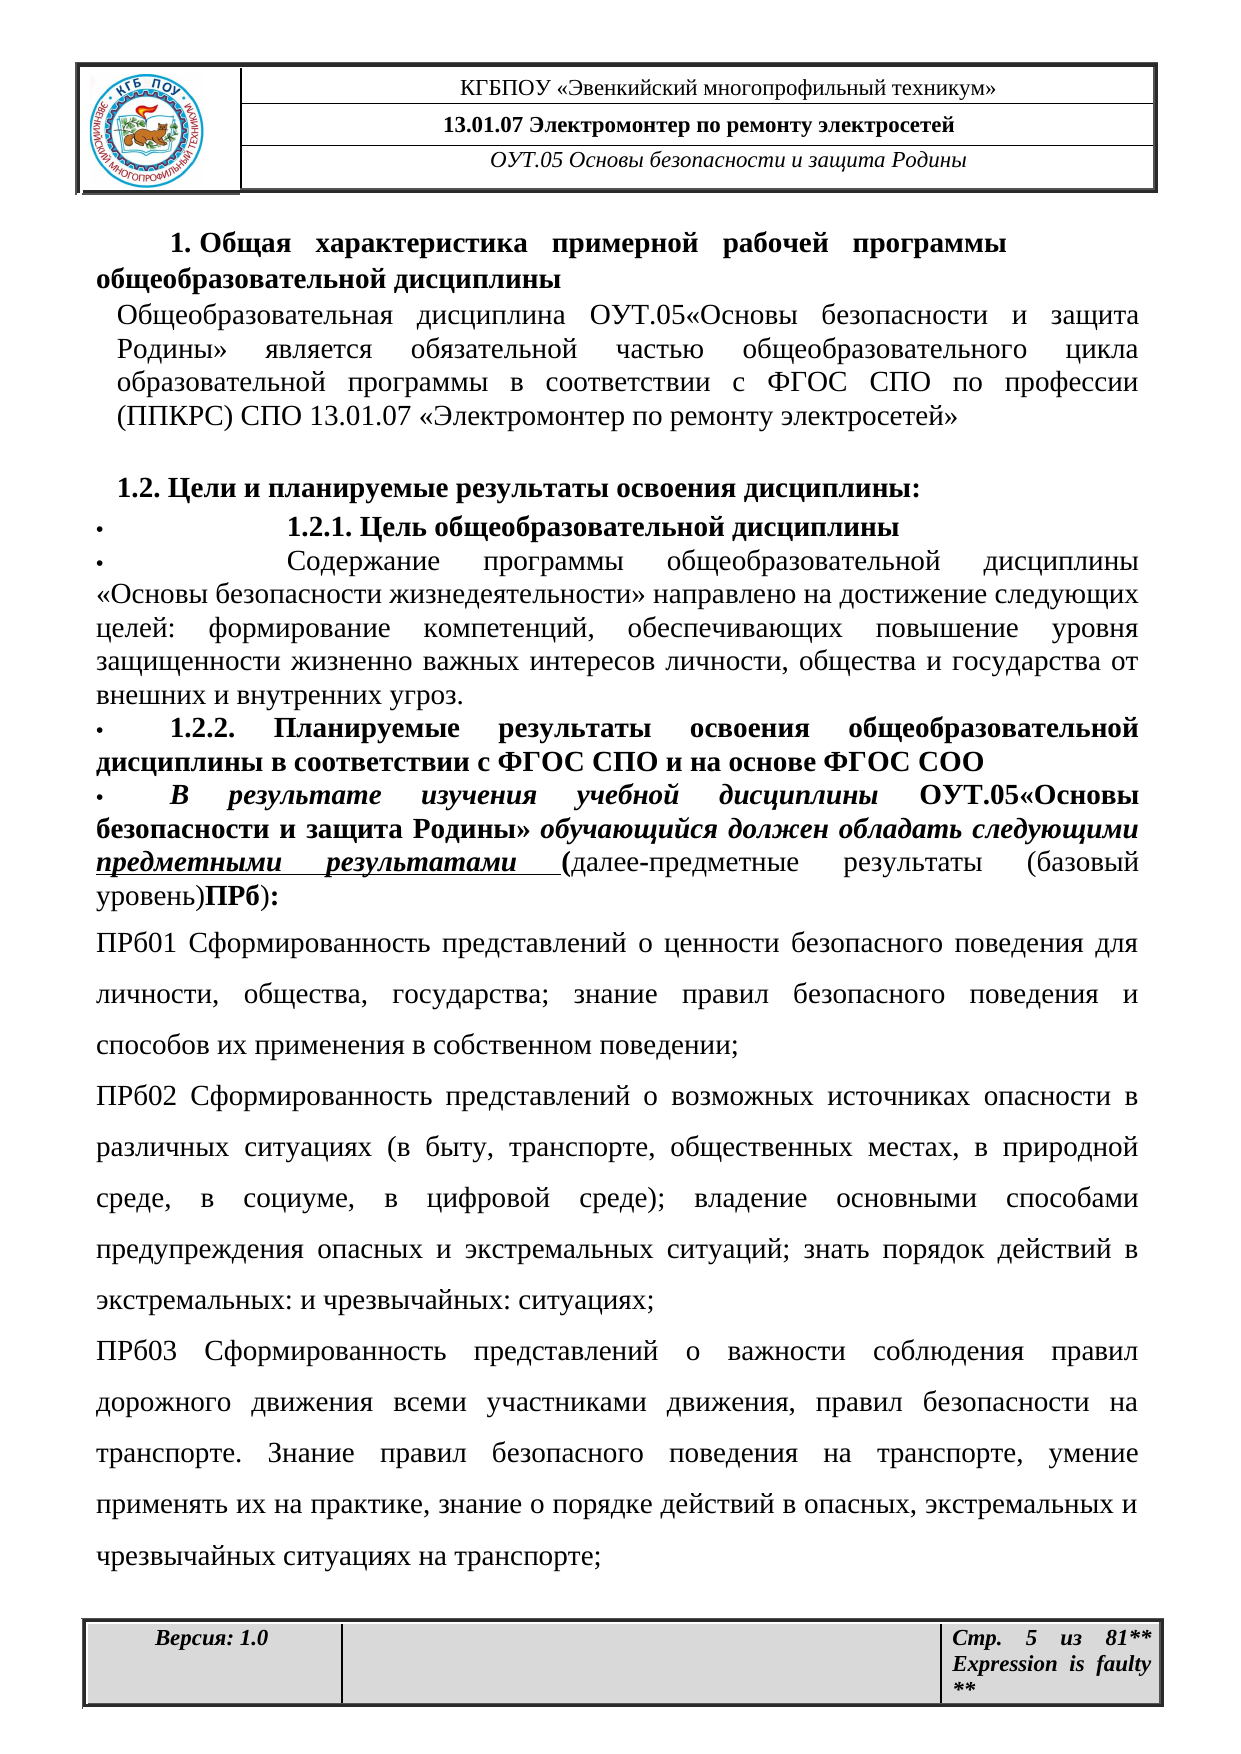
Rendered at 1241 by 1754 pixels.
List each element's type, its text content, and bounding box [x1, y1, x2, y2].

list 1.2.2. Планируемые результаты освоения общеобразовательной дисциплины в соответствии с ФГОС СПО и на основе ФГОС СОО [96, 710, 1139, 777]
list Содержание программы общеобразовательной дисциплины «Основы безопасности жизнедеятельности» направлено на достижение следующих целей: формирование компетенций, обеспечивающих повышение уровня защищенности жизненно важных интересов личности, общества и государства от внешних и внутренних угроз. [96, 543, 1139, 710]
list Общеобразовательная дисциплина ОУТ.05«Основы безопасности и защита Родины» является обязательной частью общеобразовательного цикла образовательной программы в соответствии с ФГОС СПО по профессии (ППКРС) СПО 13.01.07 «Электромонтер по ремонту электросетей» [117, 297, 1139, 431]
text ПРб03 Сформированность представлений о важности соблюдения правил дорожного движения всеми участниками движения, правил безопасности на транспорте. Знание правил безопасного поведения на транспорте, умение применять их на практике, знание о порядке действий в опасных, экстремальных и чрезвычайных ситуациях на транспорте; [96, 1320, 1139, 1575]
list 1.2.1. Цель общеобразовательной дисциплины [96, 509, 1139, 543]
subtitle Общая характеристика примерной рабочей программы общеобразовательной дисциплины [96, 225, 1007, 294]
list В результате изучения учебной дисциплины ОУТ.05«Основы безопасности и защита Родины» обучающийся должен обладать следующими предметными результатами (далее-предметные результаты (базовый уровень)ПРб): [96, 777, 1139, 912]
text 1.2. Цели и планируемые результаты освоения дисциплины: [117, 471, 1139, 504]
text ПРб01 Сформированность представлений о ценности безопасного поведения для личности, общества, государства; знание правил безопасного поведения и способов их применения в собственном поведении; [96, 912, 1139, 1065]
picture [89, 74, 136, 122]
text ПРб02 Сформированность представлений о возможных источниках опасности в различных ситуациях (в быту, транспорте, общественных местах, в природной среде, в социуме, в цифровой среде); владение основными способами предупреждения опасных и экстремальных ситуаций; знать порядок действий в экстремальных: и чрезвычайных: ситуациях; [96, 1065, 1139, 1320]
picture [89, 74, 204, 189]
